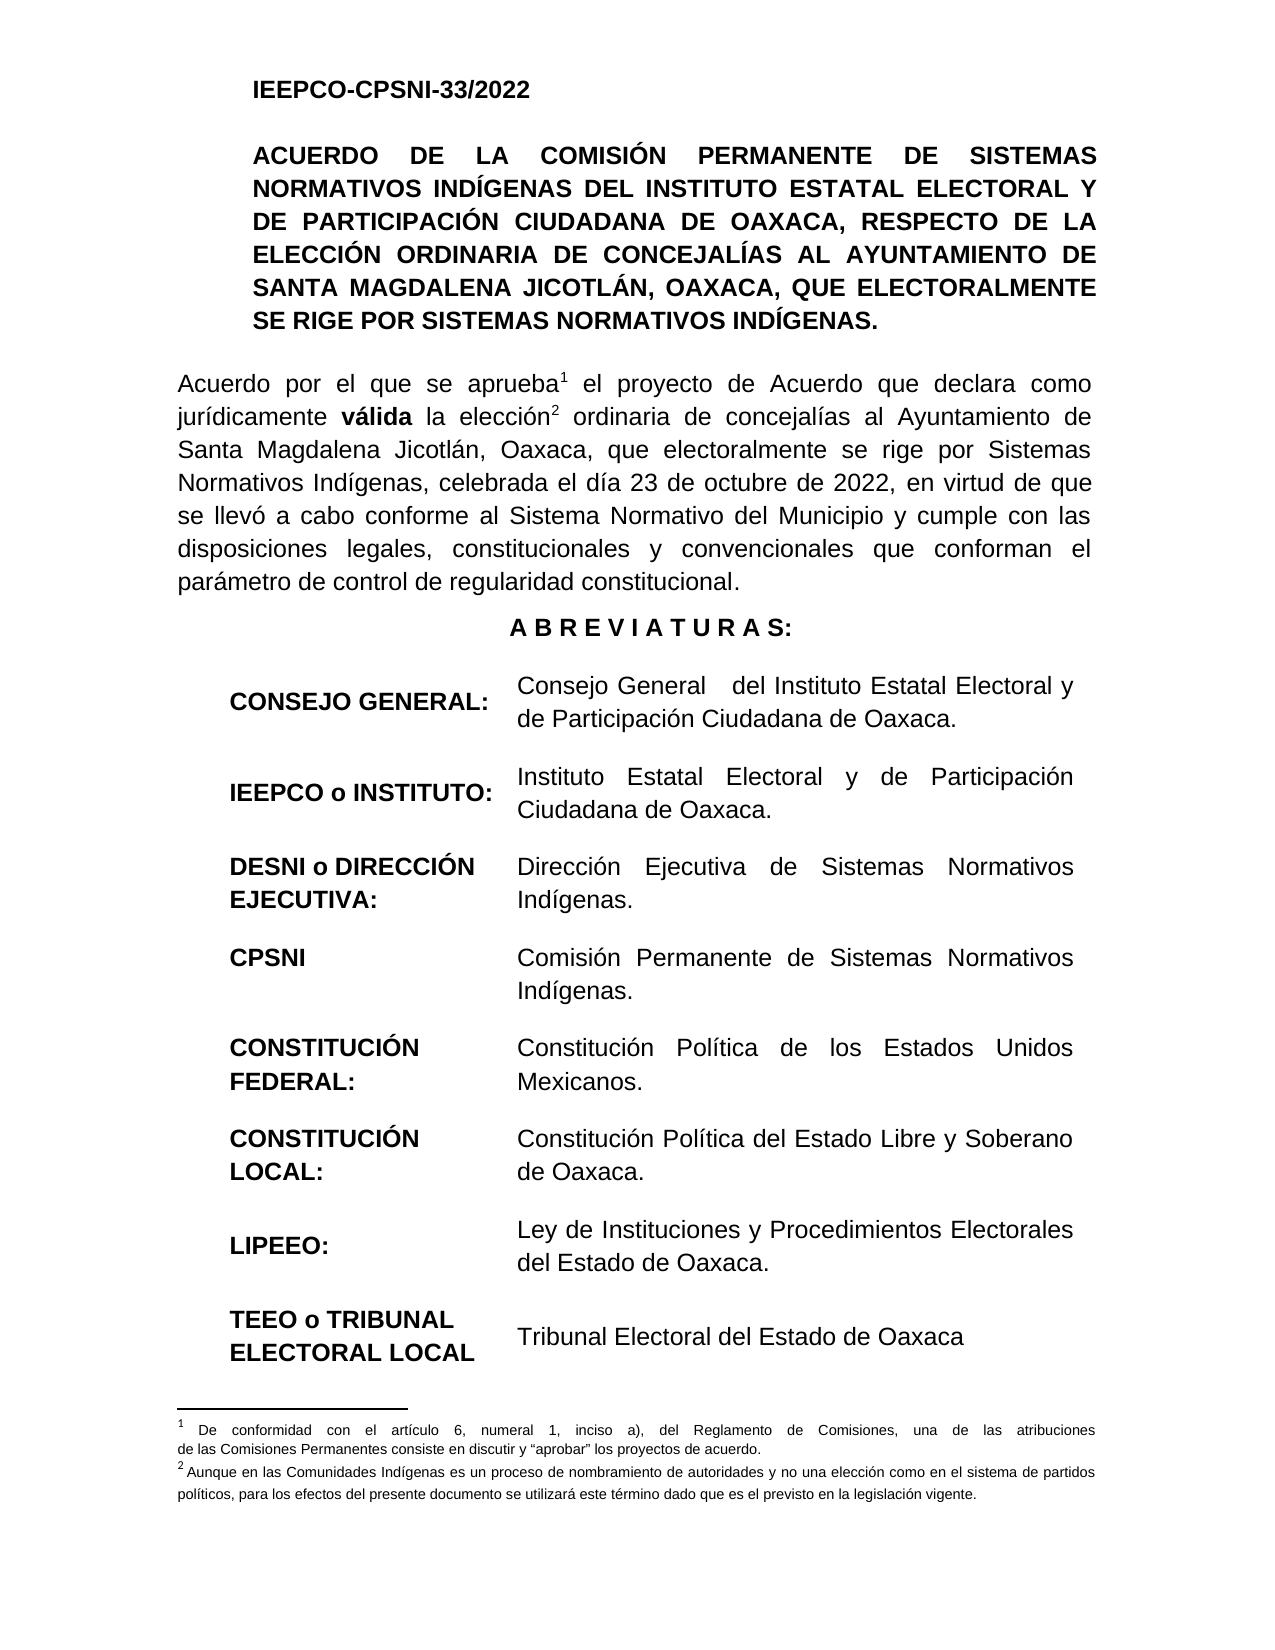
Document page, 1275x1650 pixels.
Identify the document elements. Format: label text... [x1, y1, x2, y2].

table_cell Dirección Ejecutiva de Sistemas Normativos Indígenas. [517, 852, 1078, 943]
table_cell Constitución Política del Estado Libre y Soberano de Oaxaca. [517, 1124, 1078, 1215]
text Acuerdo por el que se aprueba el proyecto de Acuerdo que declara como jurídicamente válida la elección ordinaria de concejalías al Ayuntamiento de Santa Magdalena Jicotlán, Oaxaca, que electoralmente se rige por Sistemas Normativos Indígenas, celebrada el día 23 de octubre de 2022, en virtud de que se llevó a cabo conforme al Sistema Normativo del Municipio y cumple con las disposiciones legales, constitucionales y convencionales que conforman el parámetro de control de regularidad constitucional. [177, 369, 1093, 596]
table_cell CONSTITUCIÓN LOCAL: [229, 1124, 517, 1215]
table_cell Comisión Permanente de Sistemas Normativos Indígenas. [517, 943, 1078, 1033]
table_cell CPSNI [229, 943, 517, 1033]
table_cell TEEO o TRIBUNAL ELECTORAL LOCAL [229, 1305, 517, 1396]
table_cell LIPEEO: [229, 1215, 517, 1305]
table_cell Tribunal Electoral del Estado de Oaxaca [517, 1305, 1078, 1396]
table_cell Ley de Instituciones y Procedimientos Electorales del Estado de Oaxaca. [517, 1215, 1078, 1305]
table_header CONSEJO GENERAL: [229, 671, 517, 762]
table_cell Instituto Estatal Electoral y de Participación Ciudadana de Oaxaca. [517, 762, 1078, 852]
table_cell DESNI o DIRECCIÓN EJECUTIVA: [229, 852, 517, 943]
text A B R E V I A T U R A S: [207, 613, 1095, 642]
table_cell Constitución Política de los Estados Unidos Mexicanos. [517, 1034, 1078, 1124]
table_cell IEEPCO o INSTITUTO: [229, 762, 517, 852]
table_header Consejo General del Instituto Estatal Electoral y de Participación Ciudadana de Oaxaca. [517, 671, 1078, 762]
table_cell CONSTITUCIÓN FEDERAL: [229, 1034, 517, 1124]
